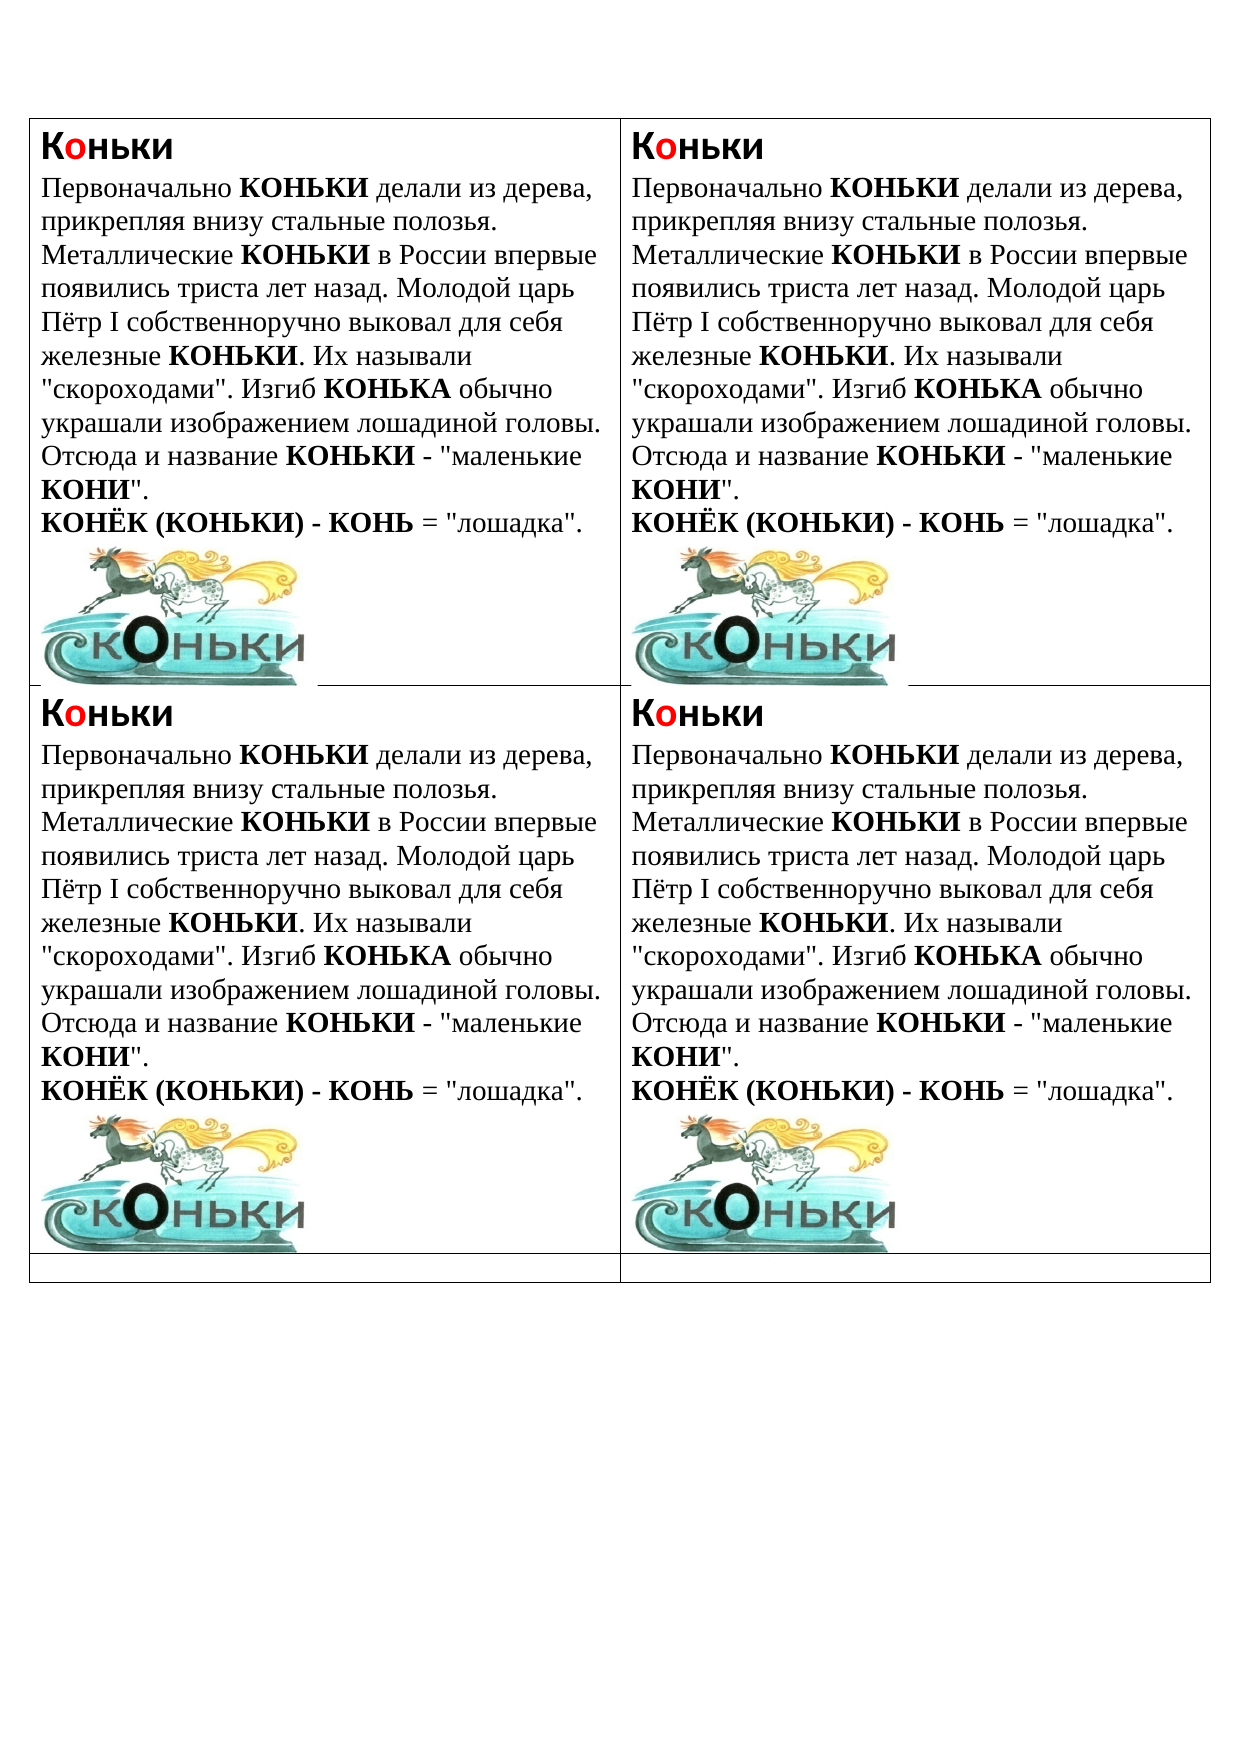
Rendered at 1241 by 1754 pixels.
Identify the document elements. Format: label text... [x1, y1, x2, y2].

table_cell [621, 1254, 1210, 1282]
table_cell [30, 1254, 620, 1282]
table_cell Коньки Первоначально КОНЬКИ делали из дерева, прикрепляя внизу стальные полозья. Металлические КОНЬКИ в России впервые появились триста лет назад. Молодой царь Пётр І собственноручно выковал для себя железные КОНЬКИ. Их называли "скороходами". Изгиб КОНЬКА обычно украшали изображением лошадиной головы. Отсюда и название КОНЬКИ - "маленькие КОНИ". КОНЁК (КОНЬКИ) - КОНЬ = "лошадка". [30, 686, 620, 1252]
picture [631, 1106, 909, 1253]
table_header Коньки Первоначально КОНЬКИ делали из дерева, прикрепляя внизу стальные полозья. Металлические КОНЬКИ в России впервые появились триста лет назад. Молодой царь Пётр І собственноручно выковал для себя железные КОНЬКИ. Их называли "скороходами". Изгиб КОНЬКА обычно украшали изображением лошадиной головы. Отсюда и название КОНЬКИ - "маленькие КОНИ". КОНЁК (КОНЬКИ) - КОНЬ = "лошадка". [30, 119, 620, 685]
table_cell Коньки Первоначально КОНЬКИ делали из дерева, прикрепляя внизу стальные полозья. Металлические КОНЬКИ в России впервые появились триста лет назад. Молодой царь Пётр І собственноручно выковал для себя железные КОНЬКИ. Их называли "скороходами". Изгиб КОНЬКА обычно украшали изображением лошадиной головы. Отсюда и название КОНЬКИ - "маленькие КОНИ". КОНЁК (КОНЬКИ) - КОНЬ = "лошадка". [621, 686, 1210, 1252]
table_header Коньки Первоначально КОНЬКИ делали из дерева, прикрепляя внизу стальные полозья. Металлические КОНЬКИ в России впервые появились триста лет назад. Молодой царь Пётр І собственноручно выковал для себя железные КОНЬКИ. Их называли "скороходами". Изгиб КОНЬКА обычно украшали изображением лошадиной головы. Отсюда и название КОНЬКИ - "маленькие КОНИ". КОНЁК (КОНЬКИ) - КОНЬ = "лошадка". [621, 119, 1210, 685]
picture [40, 1106, 318, 1253]
picture [631, 538, 909, 686]
picture [40, 538, 318, 686]
